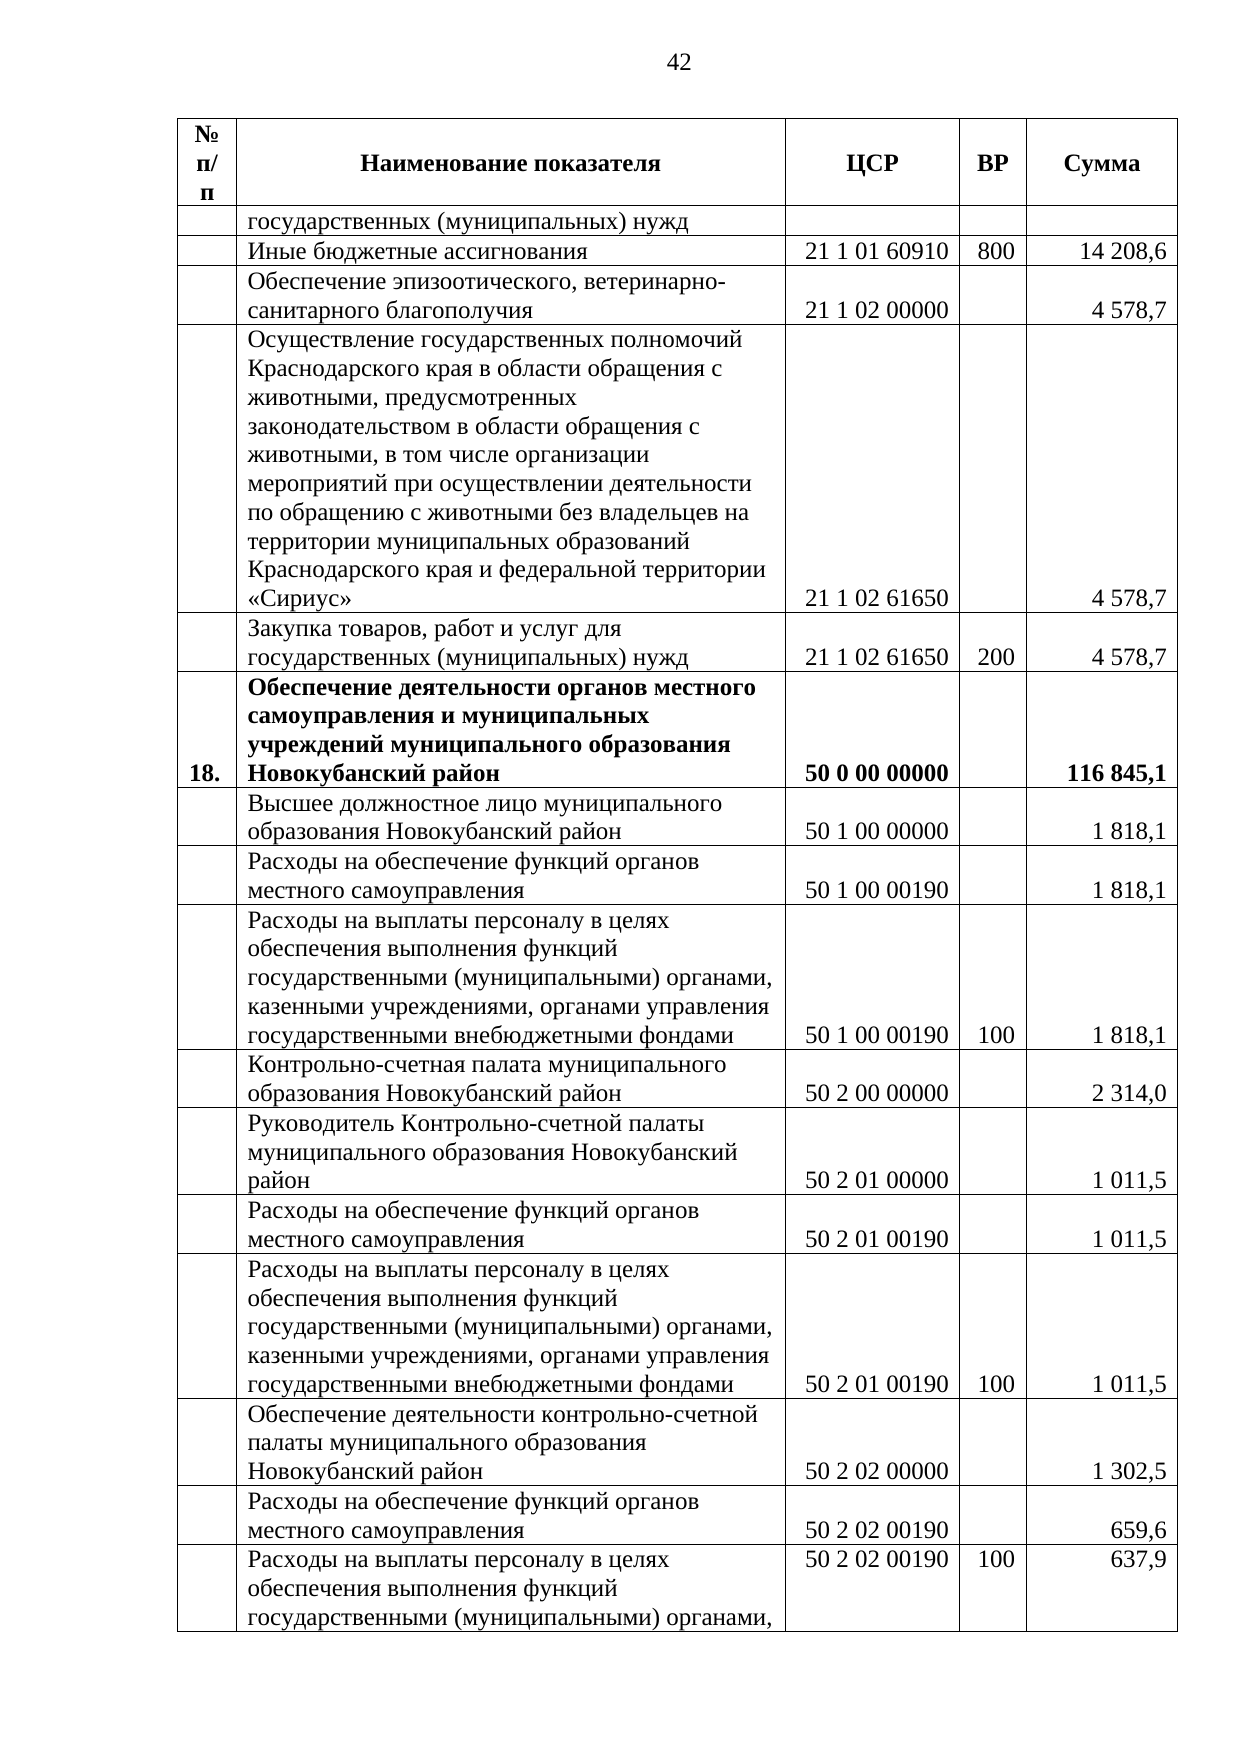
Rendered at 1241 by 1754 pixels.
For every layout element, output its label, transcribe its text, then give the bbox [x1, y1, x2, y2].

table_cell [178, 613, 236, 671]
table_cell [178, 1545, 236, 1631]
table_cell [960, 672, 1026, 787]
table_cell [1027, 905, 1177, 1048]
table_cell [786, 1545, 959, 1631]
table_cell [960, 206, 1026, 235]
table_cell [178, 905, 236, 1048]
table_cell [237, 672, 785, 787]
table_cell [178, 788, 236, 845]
table_header ЦСР [786, 119, 959, 205]
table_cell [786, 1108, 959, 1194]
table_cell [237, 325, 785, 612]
table_header Наименование показателя [237, 119, 785, 205]
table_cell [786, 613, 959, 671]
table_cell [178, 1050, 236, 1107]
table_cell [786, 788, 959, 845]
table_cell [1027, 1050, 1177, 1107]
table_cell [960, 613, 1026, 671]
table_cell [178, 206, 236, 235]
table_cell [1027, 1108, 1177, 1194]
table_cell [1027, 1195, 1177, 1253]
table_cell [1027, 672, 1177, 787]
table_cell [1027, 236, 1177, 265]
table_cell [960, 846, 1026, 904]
table_header № п/п [178, 119, 236, 205]
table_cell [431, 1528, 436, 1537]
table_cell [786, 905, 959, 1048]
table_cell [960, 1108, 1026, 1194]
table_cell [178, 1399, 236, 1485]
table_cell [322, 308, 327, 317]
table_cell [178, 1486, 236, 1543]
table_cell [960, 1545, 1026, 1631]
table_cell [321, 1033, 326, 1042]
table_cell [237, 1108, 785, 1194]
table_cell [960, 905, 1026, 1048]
table_header ВР [960, 119, 1026, 205]
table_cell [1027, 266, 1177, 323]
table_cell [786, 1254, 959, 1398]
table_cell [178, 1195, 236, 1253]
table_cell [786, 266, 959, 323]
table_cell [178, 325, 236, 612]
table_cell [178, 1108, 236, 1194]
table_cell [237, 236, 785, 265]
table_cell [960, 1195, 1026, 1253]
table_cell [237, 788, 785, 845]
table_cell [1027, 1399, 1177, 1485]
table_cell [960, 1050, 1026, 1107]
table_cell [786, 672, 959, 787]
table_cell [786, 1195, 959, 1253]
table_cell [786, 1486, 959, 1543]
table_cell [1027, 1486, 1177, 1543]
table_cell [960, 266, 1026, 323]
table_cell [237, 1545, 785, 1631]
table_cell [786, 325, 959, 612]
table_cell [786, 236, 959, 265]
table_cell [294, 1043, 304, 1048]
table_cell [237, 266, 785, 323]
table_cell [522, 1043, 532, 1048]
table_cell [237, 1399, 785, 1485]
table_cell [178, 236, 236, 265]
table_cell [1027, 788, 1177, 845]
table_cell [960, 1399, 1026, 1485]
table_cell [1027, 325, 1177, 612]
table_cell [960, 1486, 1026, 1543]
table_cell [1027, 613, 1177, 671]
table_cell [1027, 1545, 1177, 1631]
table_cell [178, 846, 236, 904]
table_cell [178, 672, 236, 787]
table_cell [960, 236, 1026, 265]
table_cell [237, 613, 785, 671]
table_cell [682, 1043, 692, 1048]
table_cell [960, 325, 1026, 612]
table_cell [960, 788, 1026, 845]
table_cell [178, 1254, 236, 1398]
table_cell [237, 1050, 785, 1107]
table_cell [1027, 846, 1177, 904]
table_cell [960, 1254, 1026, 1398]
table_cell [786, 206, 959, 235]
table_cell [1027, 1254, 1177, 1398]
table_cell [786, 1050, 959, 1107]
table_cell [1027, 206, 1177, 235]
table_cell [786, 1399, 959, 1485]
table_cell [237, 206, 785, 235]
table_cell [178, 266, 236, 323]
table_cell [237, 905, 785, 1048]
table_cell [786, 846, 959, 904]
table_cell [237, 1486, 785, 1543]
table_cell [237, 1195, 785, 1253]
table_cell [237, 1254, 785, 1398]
table_header Сумма [1027, 119, 1177, 205]
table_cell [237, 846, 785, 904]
